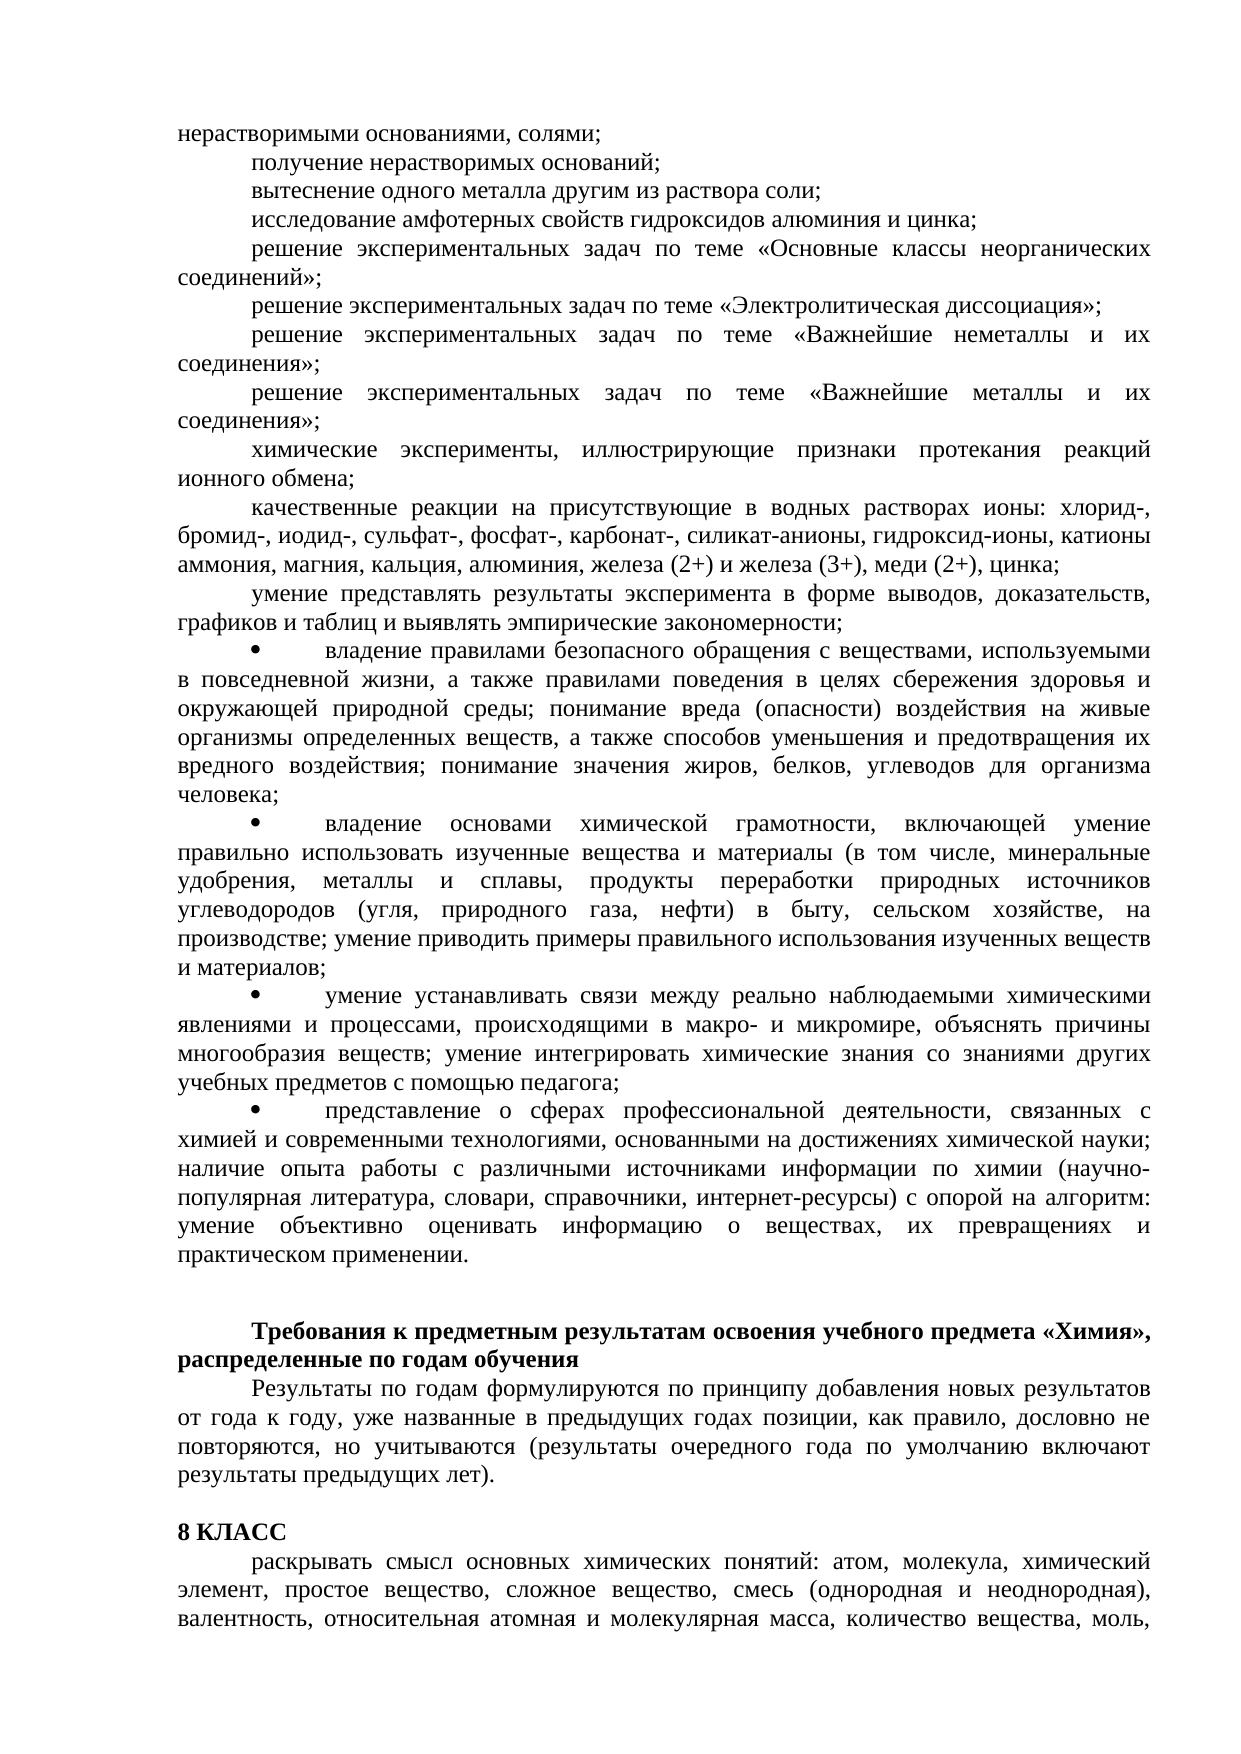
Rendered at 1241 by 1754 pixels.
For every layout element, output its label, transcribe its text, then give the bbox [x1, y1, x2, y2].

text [177, 118, 1152, 147]
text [177, 1546, 1152, 1632]
text Результаты по годам формулируются по принципу добавления новых результатов от года к году, уже названные в предыдущих годах позиции, как правило, дословно не повторяются, но учитываются (результаты очередного года по умолчанию включают результаты предыдущих лет). [177, 1373, 1152, 1488]
list представление о сферах профессиональной деятельности, связанных с химией и современными технологиями, основанными на достижениях химической науки; наличие опыта работы с различными источниками информации по химии (научно-популярная литература, словари, справочники, интернет-ресурсы) с опорой на алгоритм: умение объективно оценивать информацию о веществах, их превращениях и практическом применении. [177, 1096, 1152, 1268]
text умение представлять результаты эксперимента в форме выводов, доказательств, графиков и таблиц и выявлять эмпирические закономерности; [177, 578, 1152, 636]
list владение основами химической грамотности, включающей умение правильно использовать изученные вещества и материалы (в том числе, минеральные удобрения, металлы и сплавы, продукты переработки природных источников углеводородов (угля, природного газа, нефти) в быту, сельском хозяйстве, на производстве; умение приводить примеры правильного использования изученных веществ и материалов; [177, 808, 1152, 981]
text решение экспериментальных задач по теме «Важнейшие неметаллы и их соединения»; [177, 319, 1152, 377]
text качественные реакции на присутствующие в водных растворах ионы: хлорид-, бромид-, иодид-, сульфат-, фосфат-, карбонат-, силикат-анионы, гидроксид-ионы, катионы аммония, магния, кальция, алюминия, железа (2+) и железа (3+), меди (2+), цинка; [177, 492, 1152, 578]
text 8 КЛАСС [177, 1517, 1152, 1546]
list умение устанавливать связи между реально наблюдаемыми химическими явлениями и процессами, происходящими в макро- и микромире, объяснять причины многообразия веществ; умение интегрировать химические знания со знаниями других учебных предметов с помощью педагога; [177, 981, 1152, 1096]
text Требования к предметным результатам освоения учебного предмета «Химия», распределенные по годам обучения [177, 1316, 1152, 1373]
text получение нерастворимых оснований; [177, 147, 1152, 176]
text решение экспериментальных задач по теме «Электролитическая диссоциация»; [177, 291, 1152, 319]
list владение правилами безопасного обращения с веществами, используемыми в повседневной жизни, а также правилами поведения в целях сбережения здоровья и окружающей природной среды; понимание вреда (опасности) воздействия на живые организмы определенных веществ, а также способов уменьшения и предотвращения их вредного воздействия; понимание значения жиров, белков, углеводов для организма человека; [177, 636, 1152, 808]
text решение экспериментальных задач по теме «Важнейшие металлы и их соединения»; [177, 377, 1152, 434]
text решение экспериментальных задач по теме «Основные классы неорганических соединений»; [177, 233, 1152, 291]
text химические эксперименты, иллюстрирующие признаки протекания реакций ионного обмена; [177, 434, 1152, 492]
text вытеснение одного металла другим из раствора соли; [177, 176, 1152, 204]
text исследование амфотерных свойств гидроксидов алюминия и цинка; [177, 204, 1152, 233]
